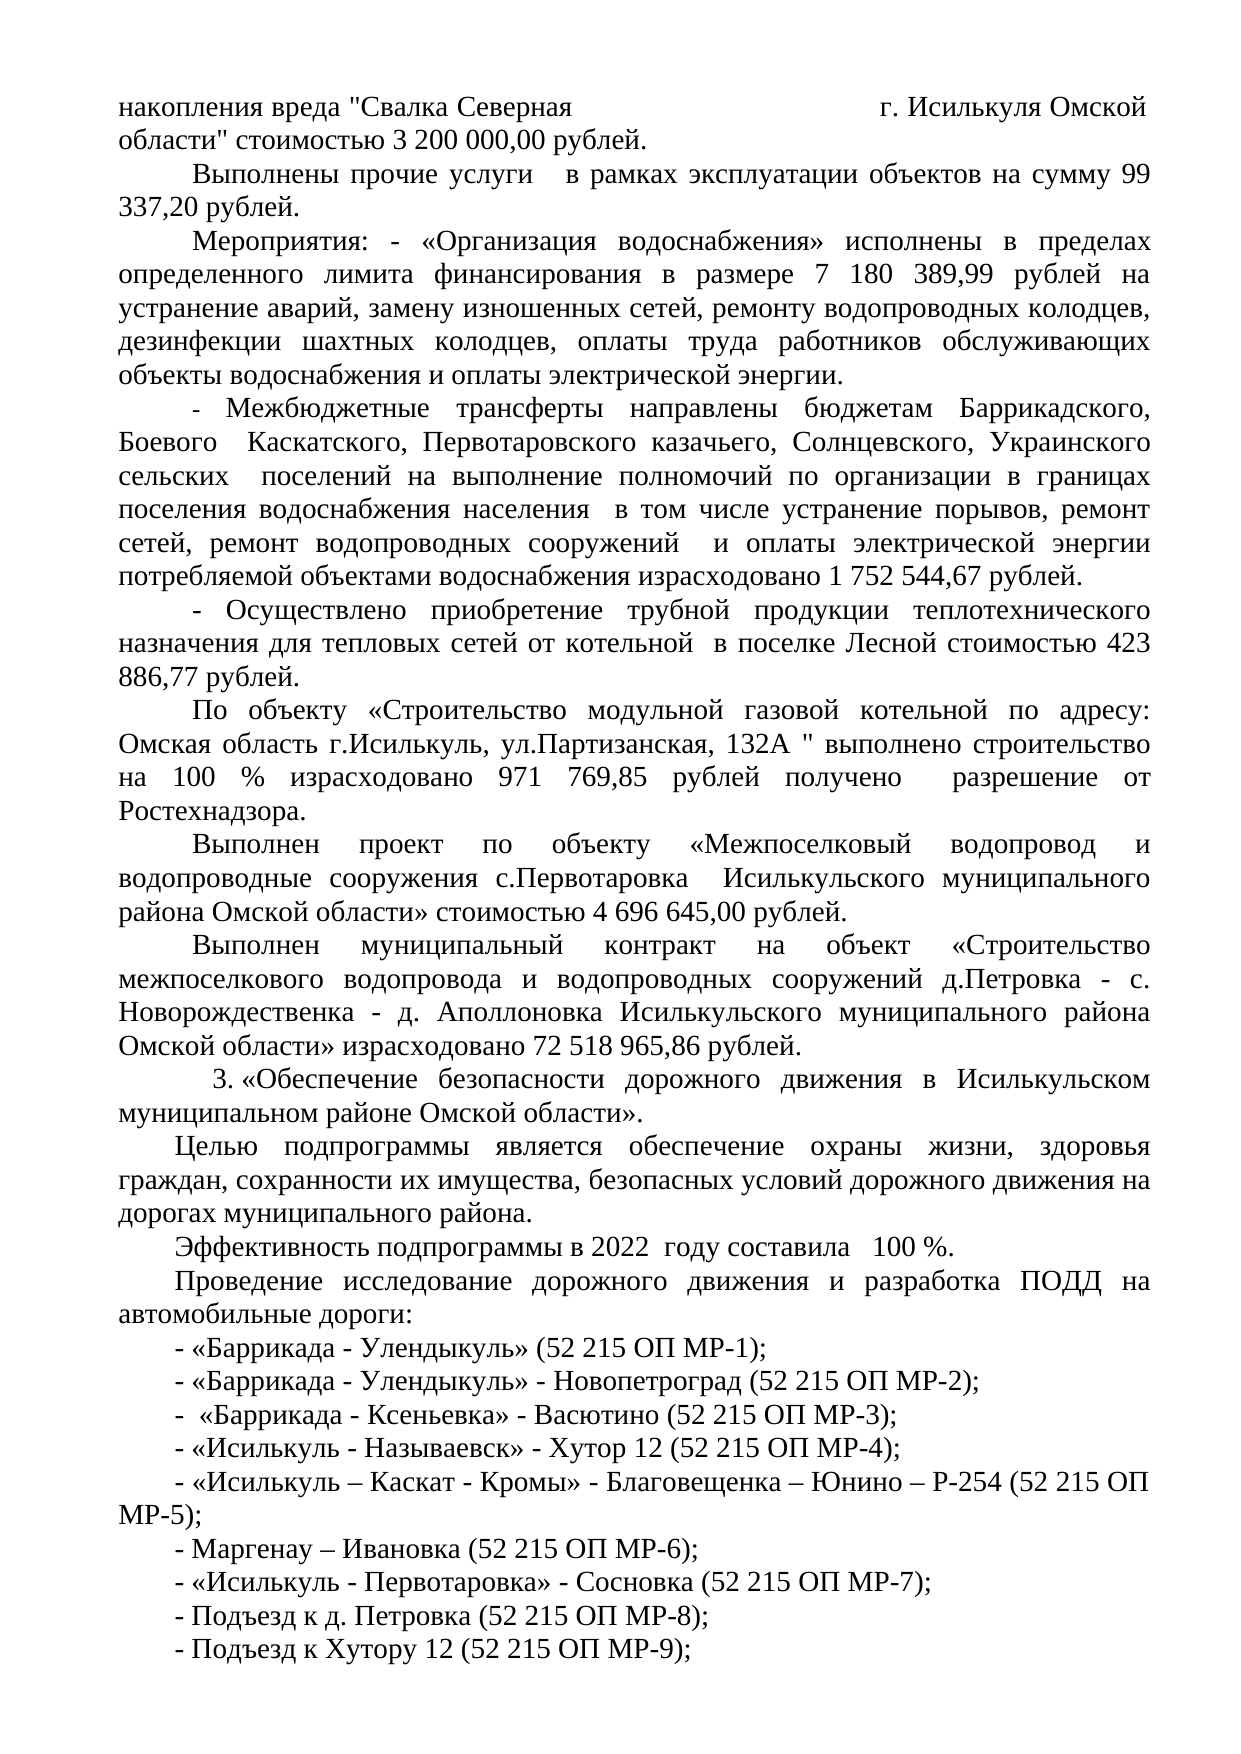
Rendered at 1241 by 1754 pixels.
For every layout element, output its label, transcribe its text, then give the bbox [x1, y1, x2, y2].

text - «Баррикада - Улендыкуль» - Новопетроград (52 215 ОП МР-2); [118, 1363, 1152, 1397]
text Проведение исследование дорожного движения и разработка ПОДД на автомобильные дороги: [118, 1263, 1152, 1330]
text - «Исилькуль - Первотаровка» - Сосновка (52 215 ОП МР-7); [118, 1564, 1152, 1598]
text - Межбюджетные трансферты направлены бюджетам Баррикадского, Боевого Каскатского, Первотаровского казачьего, Солнцевского, Украинского сельских поселений на выполнение полномочий по организации в границах поселения водоснабжения населения в том числе устранение порывов, ремонт сетей, ремонт водопроводных сооружений и оплаты электрической энергии потребляемой объектами водоснабжения израсходовано 1 752 544,67 рублей. [118, 391, 1152, 592]
text - Осуществлено приобретение трубной продукции теплотехнического назначения для тепловых сетей от котельной в поселке Лесной стоимостью 423 886,77 рублей. [118, 592, 1152, 692]
text - «Исилькуль - Называевск» - Хутор 12 (52 215 ОП МР-4); [118, 1430, 1152, 1464]
text - «Баррикада - Улендыкуль» (52 215 ОП МР-1); [118, 1330, 1152, 1363]
text - «Баррикада - Ксеньевка» - Васютино (52 215 ОП МР-3); [118, 1397, 1152, 1430]
text - Подъезд к Хутору 12 (52 215 ОП МР-9); [118, 1632, 1152, 1665]
text Выполнены прочие услуги в рамках эксплуатации объектов на сумму 99 337,20 рублей. [118, 156, 1152, 223]
text 3. «Обеспечение безопасности дорожного движения в Исилькульском муниципальном районе Омской области». [118, 1061, 1152, 1128]
text По объекту «Строительство модульной газовой котельной по адресу: Омская область г.Исилькуль, ул.Партизанская, 132А " выполнено строительство на 100 % израсходовано 971 769,85 рублей получено разрешение от Ростехнадзора. [118, 692, 1152, 827]
text - Подъезд к д. Петровка (52 215 ОП МР-8); [118, 1598, 1152, 1632]
text Целью подпрограммы является обеспечение охраны жизни, здоровья граждан, сохранности их имущества, безопасных условий дорожного движения на дорогах муниципального района. [118, 1128, 1152, 1229]
text - «Исилькуль – Каскат - Кромы» - Благовещенка – Юнино – Р-254 (52 215 ОП МР-5); [118, 1464, 1152, 1531]
text Выполнен проект по объекту «Межпоселковый водопровод и водопроводные сооружения с.Первотаровка Исилькульского муниципального района Омской области» стоимостью 4 696 645,00 рублей. [118, 827, 1152, 927]
text Выполнен муниципальный контракт на объект «Строительство межпоселкового водопровода и водопроводных сооружений д.Петровка - с. Новорождественка - д. Аполлоновка Исилькульского муниципального района Омской области» израсходовано 72 518 965,86 рублей. [118, 927, 1152, 1061]
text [118, 89, 1152, 156]
text Эффективность подпрограммы в 2022 году составила 100 %. [118, 1229, 1152, 1263]
text - Маргенау – Ивановка (52 215 ОП МР-6); [118, 1531, 1152, 1564]
text Мероприятия: - «Организация водоснабжения» исполнены в пределах определенного лимита финансирования в размере 7 180 389,99 рублей на устранение аварий, замену изношенных сетей, ремонту водопроводных колодцев, дезинфекции шахтных колодцев, оплаты труда работников обслуживающих объекты водоснабжения и оплаты электрической энергии. [118, 223, 1152, 391]
